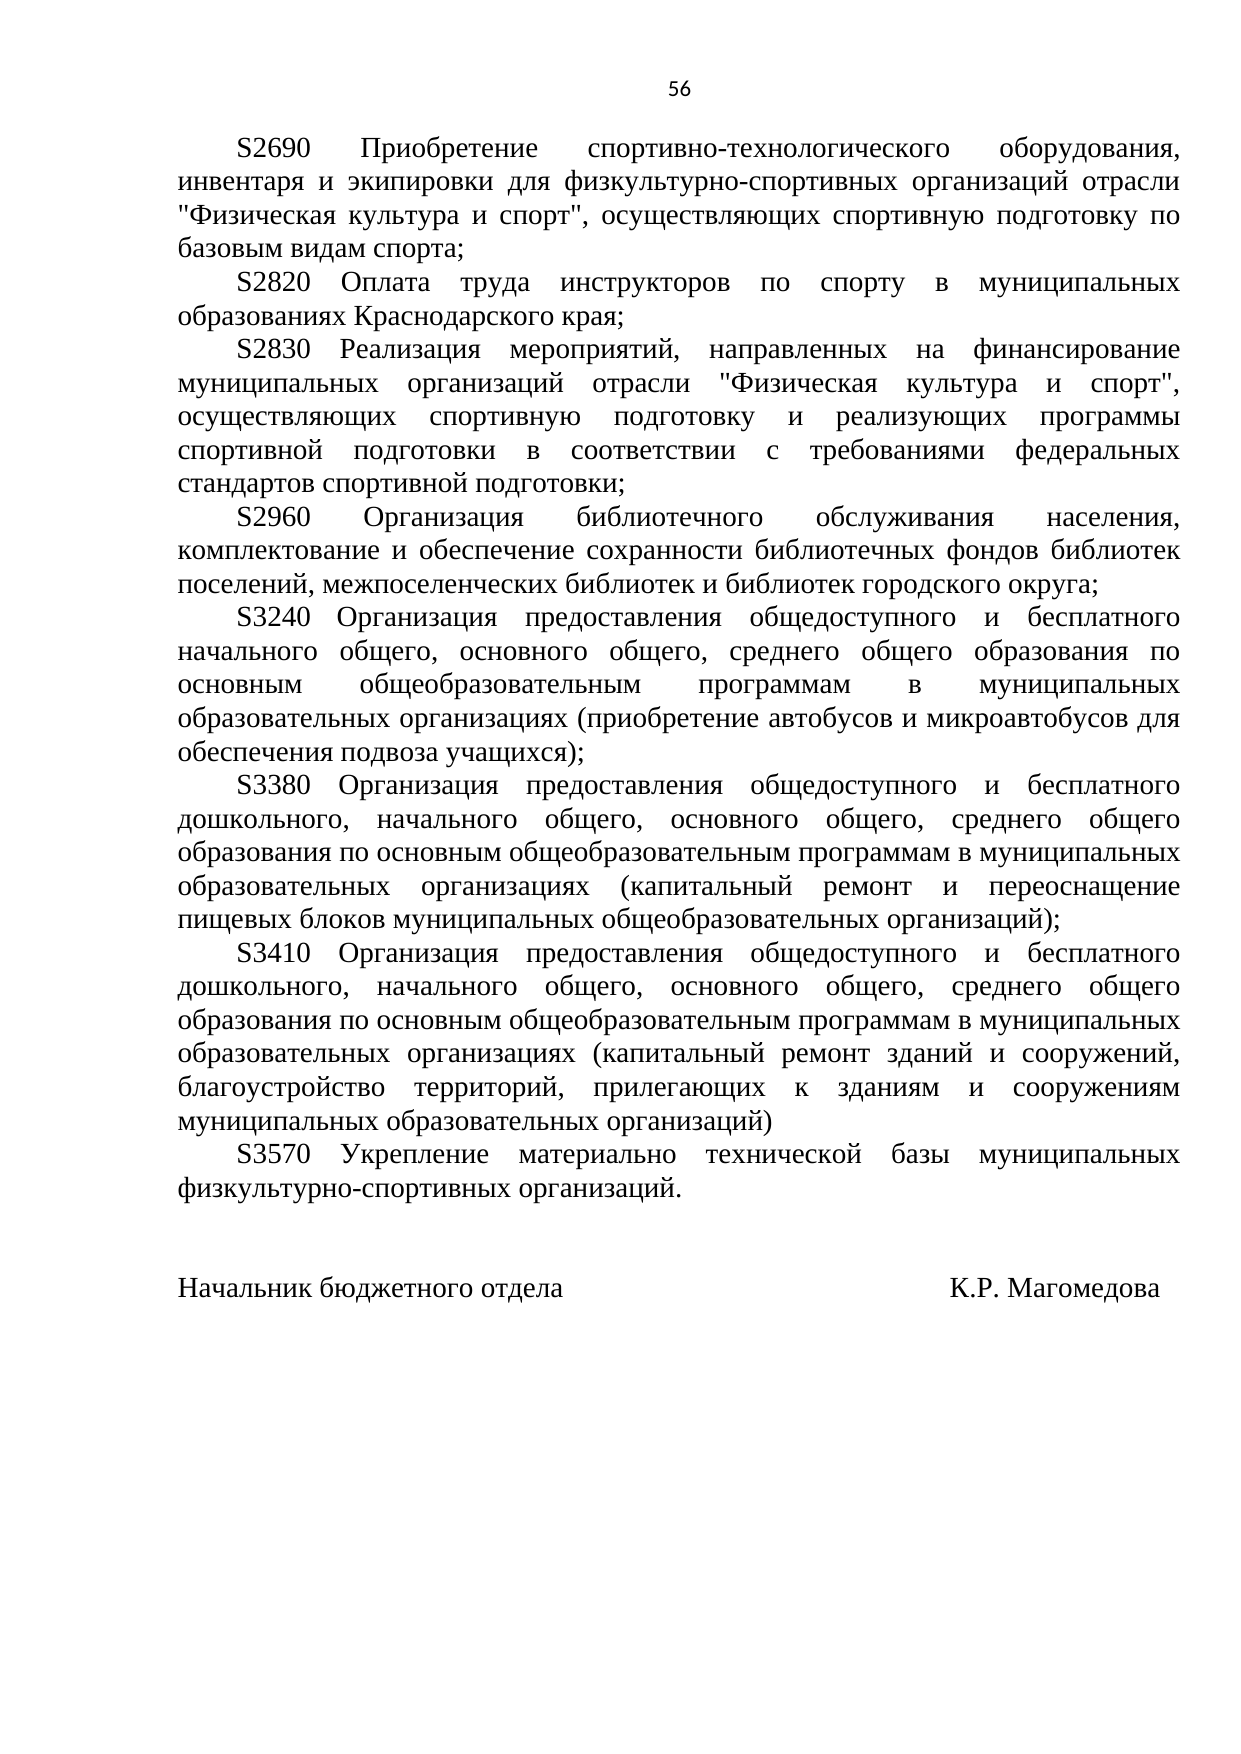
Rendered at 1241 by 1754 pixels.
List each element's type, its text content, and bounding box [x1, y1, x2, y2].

text S2960 Организация библиотечного обслуживания населения, комплектование и обеспечение сохранности библиотечных фондов библиотек поселений, межпоселенческих библиотек и библиотек городского округа; [177, 499, 1181, 599]
text S2820 Оплата труда инструкторов по спорту в муниципальных образованиях Краснодарского края; [177, 264, 1181, 331]
text Начальник бюджетного отдела К.Р. Магомедова [177, 1270, 1181, 1304]
text S3380 Организация предоставления общедоступного и бесплатного дошкольного, начального общего, основного общего, среднего общего образования по основным общеобразовательным программам в муниципальных образовательных организациях (капитальный ремонт и переоснащение пищевых блоков муниципальных общеобразовательных организаций); [177, 767, 1181, 935]
text S3570 Укрепление материально технической базы муниципальных физкультурно-спортивных организаций. [177, 1136, 1181, 1203]
text S3410 Организация предоставления общедоступного и бесплатного дошкольного, начального общего, основного общего, среднего общего образования по основным общеобразовательным программам в муниципальных образовательных организациях (капитальный ремонт зданий и сооружений, благоустройство территорий, прилегающих к зданиям и сооружениям муниципальных образовательных организаций) [177, 935, 1181, 1136]
text S3240 Организация предоставления общедоступного и бесплатного начального общего, основного общего, среднего общего образования по основным общеобразовательным программам в муниципальных образовательных организациях (приобретение автобусов и микроавтобусов для обеспечения подвоза учащихся); [177, 599, 1181, 767]
text S2830 Реализация мероприятий, направленных на финансирование муниципальных организаций отрасли "Физическая культура и спорт", осуществляющих спортивную подготовку и реализующих программы спортивной подготовки в соответствии с требованиями федеральных стандартов спортивной подготовки; [177, 331, 1181, 499]
text S2690 Приобретение спортивно-технологического оборудования, инвентаря и экипировки для физкультурно-спортивных организаций отрасли "Физическая культура и спорт", осуществляющих спортивную подготовку по базовым видам спорта; [177, 130, 1181, 264]
